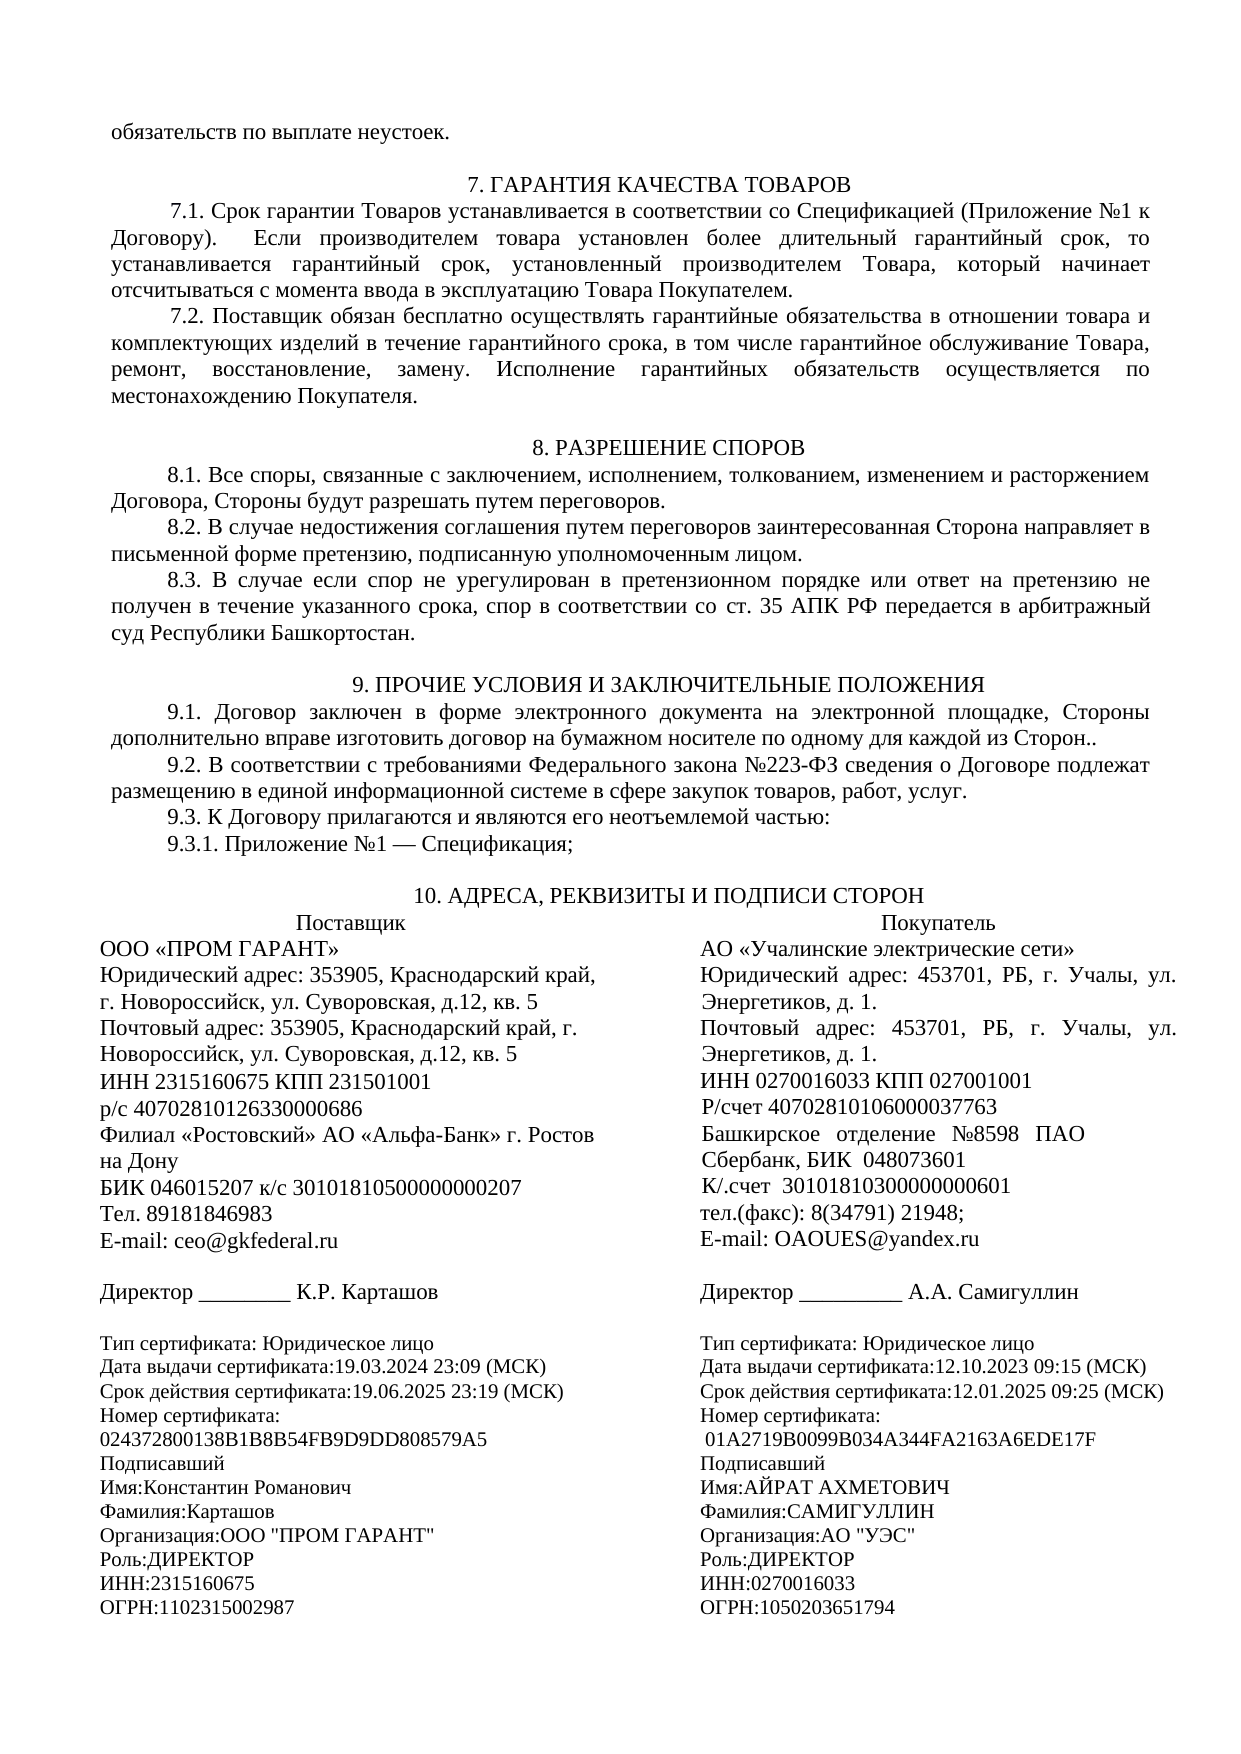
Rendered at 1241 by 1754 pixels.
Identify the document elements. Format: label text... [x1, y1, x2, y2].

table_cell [100, 1278, 614, 1619]
table_header Покупатель [613, 909, 1188, 935]
text 9.3. К Договору прилагаются и являются его неотъемлемой частью: [111, 803, 1152, 830]
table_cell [614, 1278, 1188, 1619]
table_cell ООО «ПРОМ ГАРАНТ» Юридический адрес: 353905, Краснодарский край, г. Новороссийск, ул. Суворовская, д.12, кв. 5 Почтовый адрес: 353905, Краснодарский край, г. Новороссийск, ул. Суворовская, д.12, кв. 5 ИНН 2315160675 КПП 231501001 р/с 40702810126330000686 Филиал «Ростовский» АО «Альфа-Банк» г. Ростов на Дону БИК 046015207 к/с 30101810500000000207 Тел. 89181846983 E-mail: ceo@gkfederal.ru [100, 935, 614, 1278]
text 7.1. Срок гарантии Товаров устанавливается в соответствии со Спецификацией (Приложение №1 к Договору). Если производителем товара установлен более длительный гарантийный срок, то устанавливается гарантийный срок, установленный производителем Товара, который начинает отсчитываться с момента ввода в эксплуатацию Товара Покупателем. [111, 197, 1152, 303]
text 9.2. В соответствии с требованиями Федерального закона №223-ФЗ сведения о Договоре подлежат размещению в единой информационной системе в сфере закупок товаров, работ, услуг. [111, 751, 1152, 803]
text 7. Гарантия качества Товаров [111, 171, 1152, 197]
table_cell АО «Учалинские электрические сети» Юридический адрес: 453701, РБ, г. Учалы, ул. Энергетиков, д. 1. Почтовый адрес: 453701, РБ, г. Учалы, ул. Энергетиков, д. 1. ИНН 0270016033 КПП 027001001 Р/счет 40702810106000037763 Башкирское отделение №8598 ПАО Сбербанк, БИК 048073601 К/.счет 30101810300000000601 тел.(факс): 8(34791) 21948; E-mail: OAOUES@yandex.ru [614, 935, 1188, 1278]
text 9.3.1. Приложение №1 — Спецификация; [111, 830, 1152, 856]
text 8.3. В случае если спор не урегулирован в претензионном порядке или ответ на претензию не получен в течение указанного срока, спор в соответствии со ст. 35 АПК РФ передается в арбитражный суд Республики Башкортостан. [111, 566, 1152, 645]
text 8.2. В случае недостижения соглашения путем переговоров заинтересованная Сторона направляет в письменной форме претензию, подписанную уполномоченным лицом. [111, 513, 1152, 566]
text 9.1. Договор заключен в форме электронного документа на электронной площадке, Стороны дополнительно вправе изготовить договор на бумажном носителе по одному для каждой из Сторон.. [111, 698, 1152, 751]
text 9. ПРОЧИЕ УСЛОВИЯ И ЗАКЛЮЧИТЕЛЬНЫЕ ПОЛОЖЕНИЯ [111, 672, 1152, 698]
text 10. АДРЕСА, РЕКВИЗИТЫ И ПОДПИСИ СТОРОН [111, 882, 1152, 909]
text 7.2. Поставщик обязан бесплатно осуществлять гарантийные обязательства в отношении товара и комплектующих изделий в течение гарантийного срока, в том числе гарантийное обслуживание Товара, ремонт, восстановление, замену. Исполнение гарантийных обязательств осуществляется по местонахождению Покупателя. [111, 303, 1152, 408]
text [111, 118, 1152, 144]
text 8. РАЗРЕШЕНИЕ СПОРОВ [111, 434, 1152, 461]
text 8.1. Все споры, связанные с заключением, исполнением, толкованием, изменением и расторжением Договора, Стороны будут разрешать путем переговоров. [111, 461, 1152, 513]
table_header Поставщик [100, 909, 613, 935]
